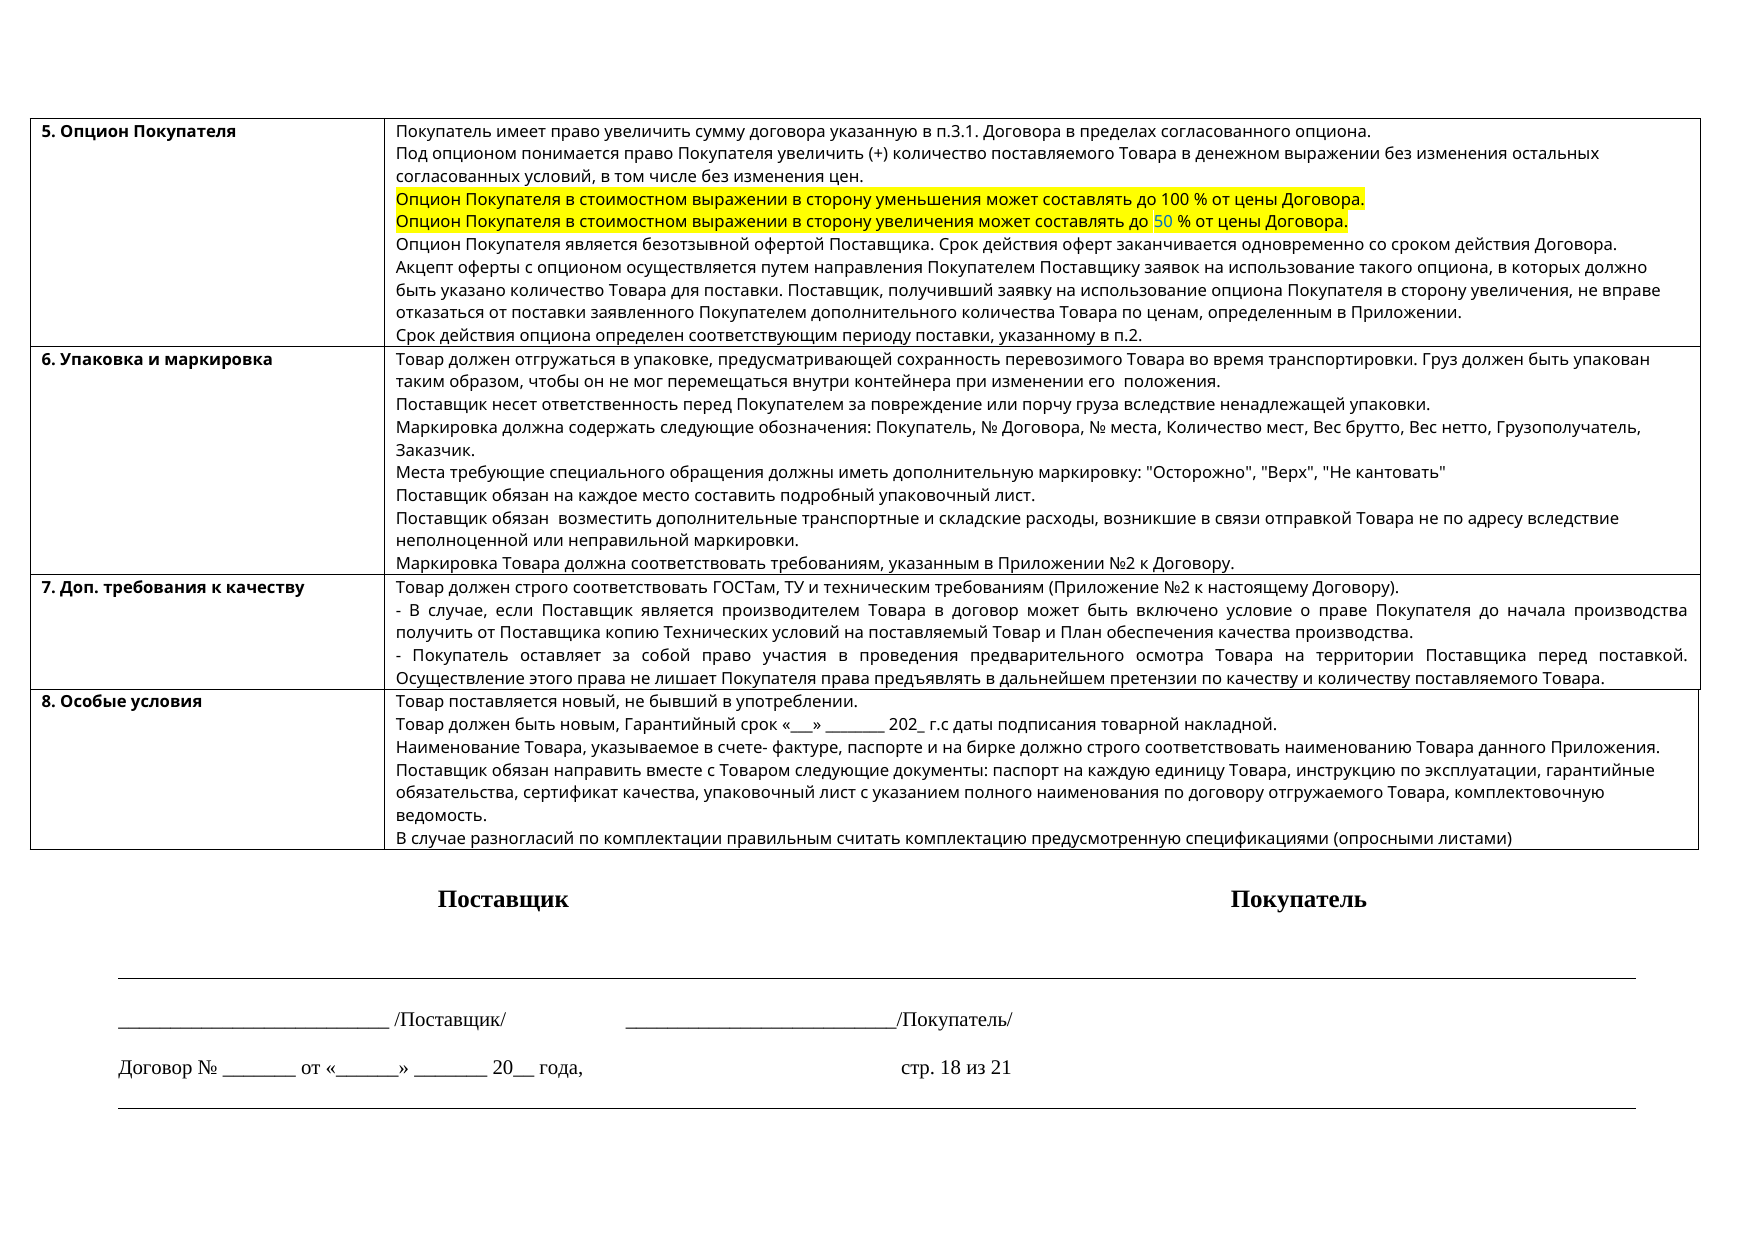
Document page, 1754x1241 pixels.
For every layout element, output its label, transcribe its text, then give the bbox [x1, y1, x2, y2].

table_cell Товар поставляется новый, не бывший в употреблении. Товар должен быть новым, Гарантийный срок «___» ________ 202_ г.с даты подписания товарной накладной. Наименование Товара, указываемое в счете- фактуре, паспорте и на бирке должно строго соответствовать наименованию Товара данного Приложения. Поставщик обязан направить вместе с Товаром следующие документы: паспорт на каждую единицу Товара, инструкцию по эксплуатации, гарантийные обязательства, сертификат качества, упаковочный лист с указанием полного наименования по договору отгружаемого Товара, комплектовочную ведомость. В случае разногласий по комплектации правильным считать комплектацию предусмотренную спецификациями (опросными листами) [385, 690, 1698, 849]
table_cell 7. Доп. требования к качеству [31, 575, 384, 689]
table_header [888, 884, 1709, 970]
table_cell Товар должен строго соответствовать ГОСТам, ТУ и техническим требованиям (Приложение №2 к настоящему Договору). - В случае, если Поставщик является производителем Товара в договор может быть включено условие о праве Покупателя до начала производства получить от Поставщика копию Технических условий на поставляемый Товар и План обеспечения качества производства. - Покупатель оставляет за собой право участия в проведения предварительного осмотра Товара на территории Поставщика перед поставкой. Осуществление этого права не лишает Покупателя права предъявлять в дальнейшем претензии по качеству и количеству поставляемого Товара. [385, 575, 1700, 689]
table_cell Покупатель имеет право увеличить сумму договора указанную в п.3.1. Договора в пределах согласованного опциона. Под опционом понимается право Покупателя увеличить (+) количество поставляемого Товара в денежном выражении без изменения остальных согласованных условий, в том числе без изменения цен. Опцион Покупателя в стоимостном выражении в сторону уменьшения может составлять до 100 % от цены Договора. Опцион Покупателя в стоимостном выражении в сторону увеличения может составлять до 50 % от цены Договора. Опцион Покупателя является безотзывной офертой Поставщика. Срок действия оферт заканчивается одновременно со сроком действия Договора. Акцепт оферты с опционом осуществляется путем направления Покупателем Поставщику заявок на использование такого опциона, в которых должно быть указано количество Товара для поставки. Поставщик, получивший заявку на использование опциона Покупателя в сторону увеличения, не вправе отказаться от поставки заявленного Покупателем дополнительного количества Товара по ценам, определенным в Приложении. Срок действия опциона определен соответствующим периоду поставки, указанному в п.2. [385, 119, 1700, 346]
table_cell 8. Особые условия [31, 690, 384, 849]
table_cell Товар должен отгружаться в упаковке, предусматривающей сохранность перевозимого Товара во время транспортировки. Груз должен быть упакован таким образом, чтобы он не мог перемещаться внутри контейнера при изменении его положения. Поставщик несет ответственность перед Покупателем за повреждение или порчу груза вследствие ненадлежащей упаковки. Маркировка должна содержать следующие обозначения: Покупатель, № Договора, № места, Количество мест, Вес брутто, Вес нетто, Грузополучатель, Заказчик. Места требующие специального обращения должны иметь дополнительную маркировку: "Осторожно", "Верх", "Не кантовать" Поставщик обязан на каждое место составить подробный упаковочный лист. Поставщик обязан возместить дополнительные транспортные и складские расходы, возникшие в связи отправкой Товара не по адресу вследствие неполноценной или неправильной маркировки. Маркировка Товара должна соответствовать требованиям, указанным в Приложении №2 к Договору. [385, 347, 1700, 574]
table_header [118, 884, 888, 970]
table_cell 5. Опцион Покупателя [31, 119, 384, 346]
table_cell 6. Упаковка и маркировка [31, 347, 384, 574]
